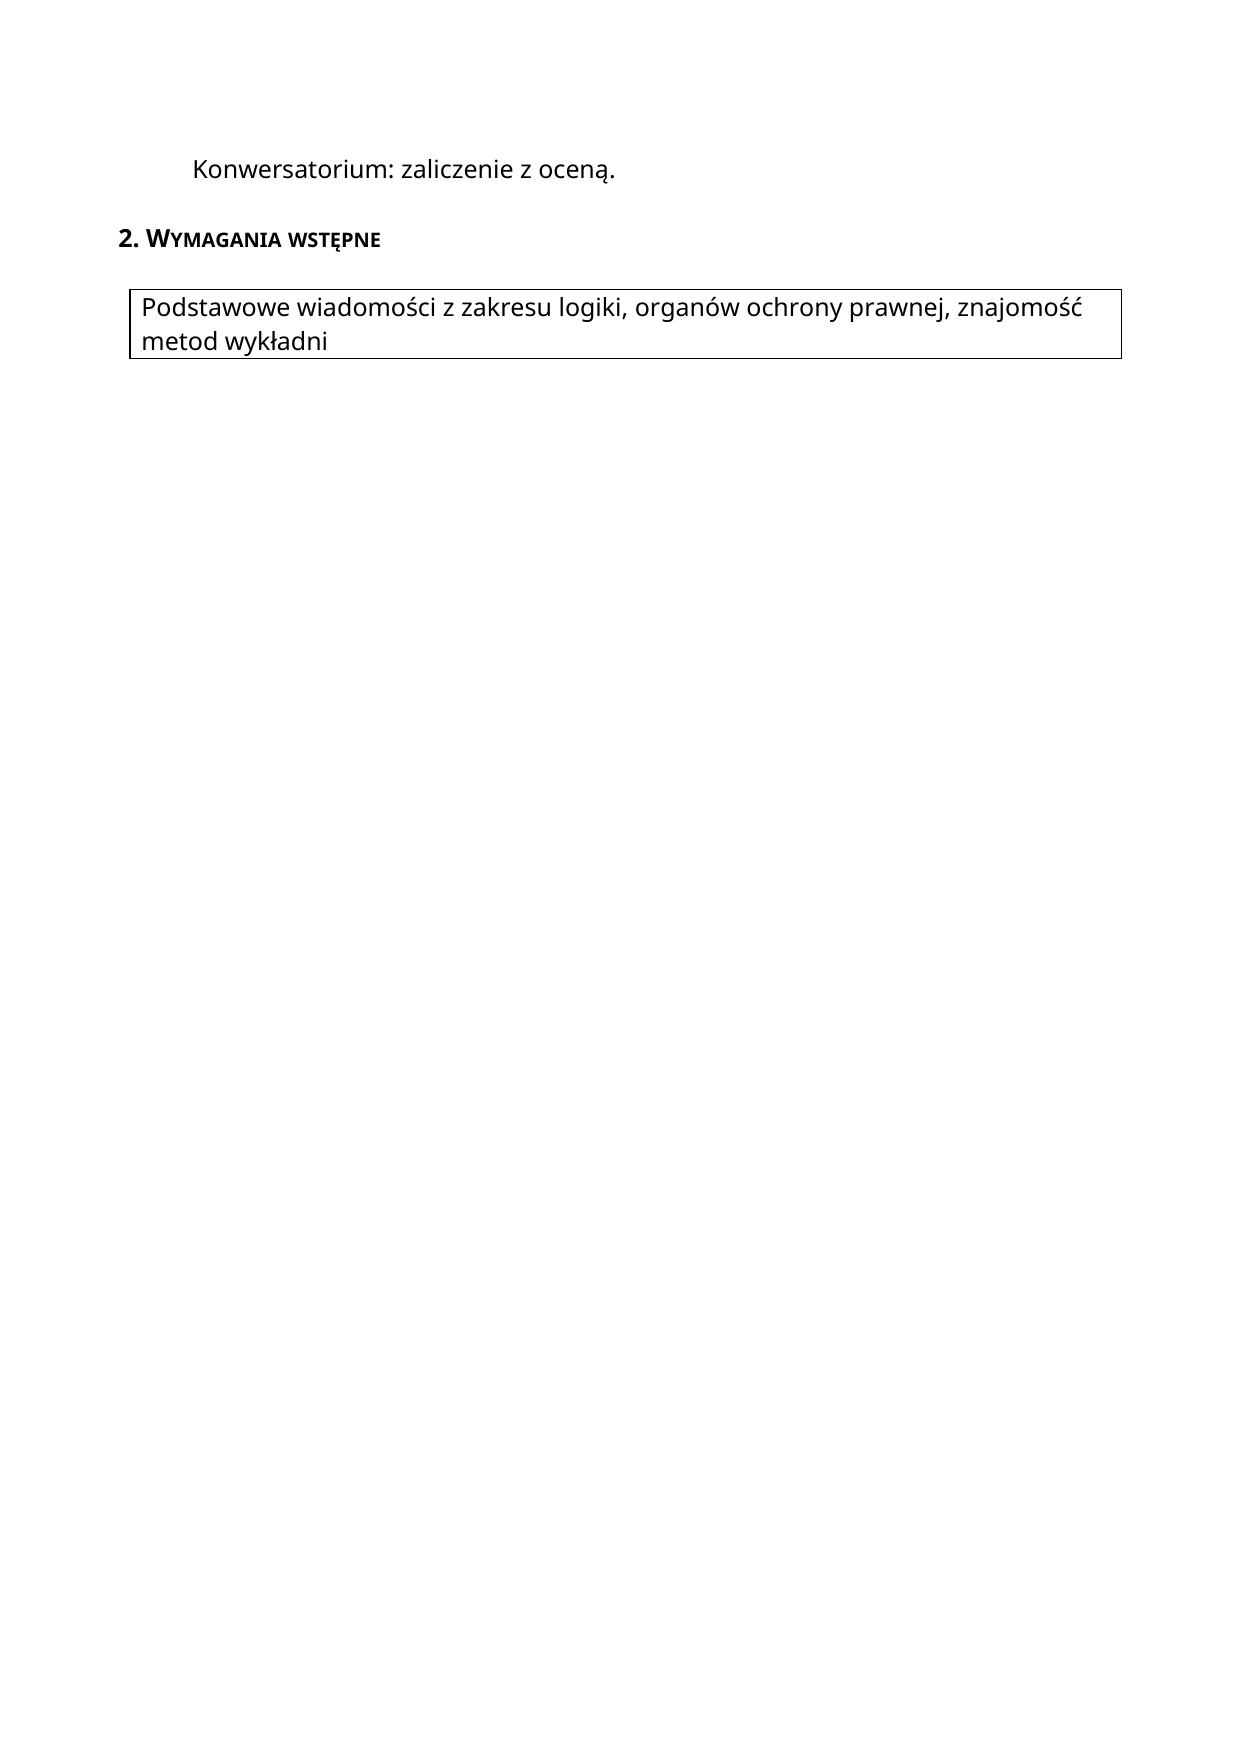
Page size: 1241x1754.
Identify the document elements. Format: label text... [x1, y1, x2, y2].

text 2. Wymagania wstępne [118, 220, 1122, 254]
text Konwersatorium: zaliczenie z oceną. [192, 152, 1122, 186]
table_header Podstawowe wiadomości z zakresu logiki, organów ochrony prawnej, znajomość metod wykładni [131, 290, 1121, 358]
